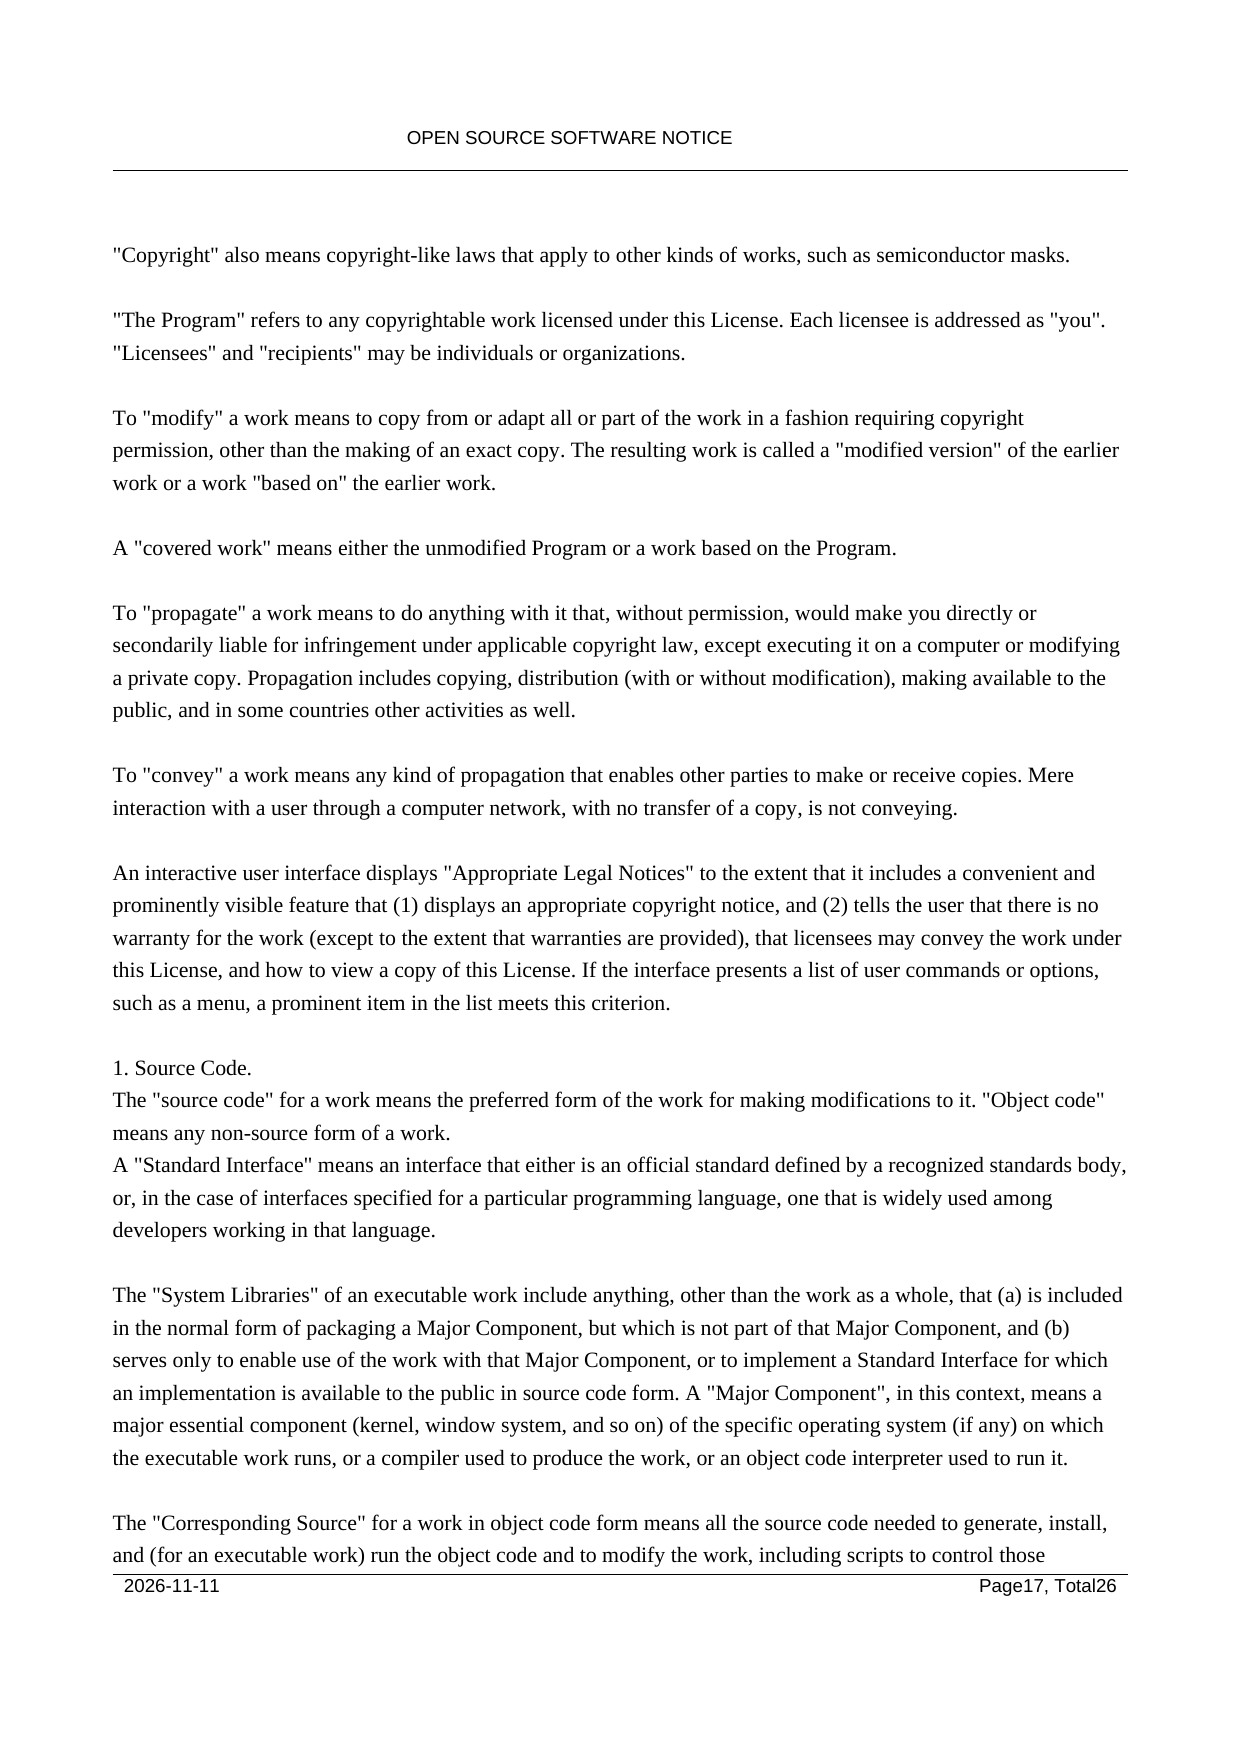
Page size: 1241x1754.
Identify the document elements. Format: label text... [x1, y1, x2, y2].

text To "convey" a work means any kind of propagation that enables other parties to make or receive copies. Mere interaction with a user through a computer network, with no transfer of a copy, is not conveying. [112, 759, 1128, 824]
text A "Standard Interface" means an interface that either is an official standard defined by a recognized standards body, or, in the case of interfaces specified for a particular programming language, one that is widely used among developers working in that language. [112, 1149, 1128, 1246]
text The "source code" for a work means the preferred form of the work for making modifications to it. "Object code" means any non-source form of a work. [112, 1084, 1128, 1149]
text "The Program" refers to any copyrightable work licensed under this License. Each licensee is addressed as "you". "Licensees" and "recipients" may be individuals or organizations. [112, 304, 1128, 369]
text The "System Libraries" of an executable work include anything, other than the work as a whole, that (a) is included in the normal form of packaging a Major Component, but which is not part of that Major Component, and (b) serves only to enable use of the work with that Major Component, or to implement a Standard Interface for which an implementation is available to the public in source code form. A "Major Component", in this context, means a major essential component (kernel, window system, and so on) of the specific operating system (if any) on which the executable work runs, or a compiler used to produce the work, or an object code interpreter used to run it. [112, 1279, 1128, 1474]
text An interactive user interface displays "Appropriate Legal Notices" to the extent that it includes a convenient and prominently visible feature that (1) displays an appropriate copyright notice, and (2) tells the user that there is no warranty for the work (except to the extent that warranties are provided), that licensees may convey the work under this License, and how to view a copy of this License. If the interface presents a list of user commands or options, such as a menu, a prominent item in the list meets this criterion. [112, 856, 1128, 1019]
text A "covered work" means either the unmodified Program or a work based on the Program. [112, 531, 1128, 564]
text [112, 1506, 1128, 1571]
text "Copyright" also means copyright-like laws that apply to other kinds of works, such as semiconductor masks. [112, 239, 1128, 271]
text To "propagate" a work means to do anything with it that, without permission, would make you directly or secondarily liable for infringement under applicable copyright law, except executing it on a computer or modifying a private copy. Propagation includes copying, distribution (with or without modification), making available to the public, and in some countries other activities as well. [112, 596, 1128, 726]
text To "modify" a work means to copy from or adapt all or part of the work in a fashion requiring copyright permission, other than the making of an exact copy. The resulting work is called a "modified version" of the earlier work or a work "based on" the earlier work. [112, 401, 1128, 499]
text 1. Source Code. [112, 1051, 1128, 1084]
